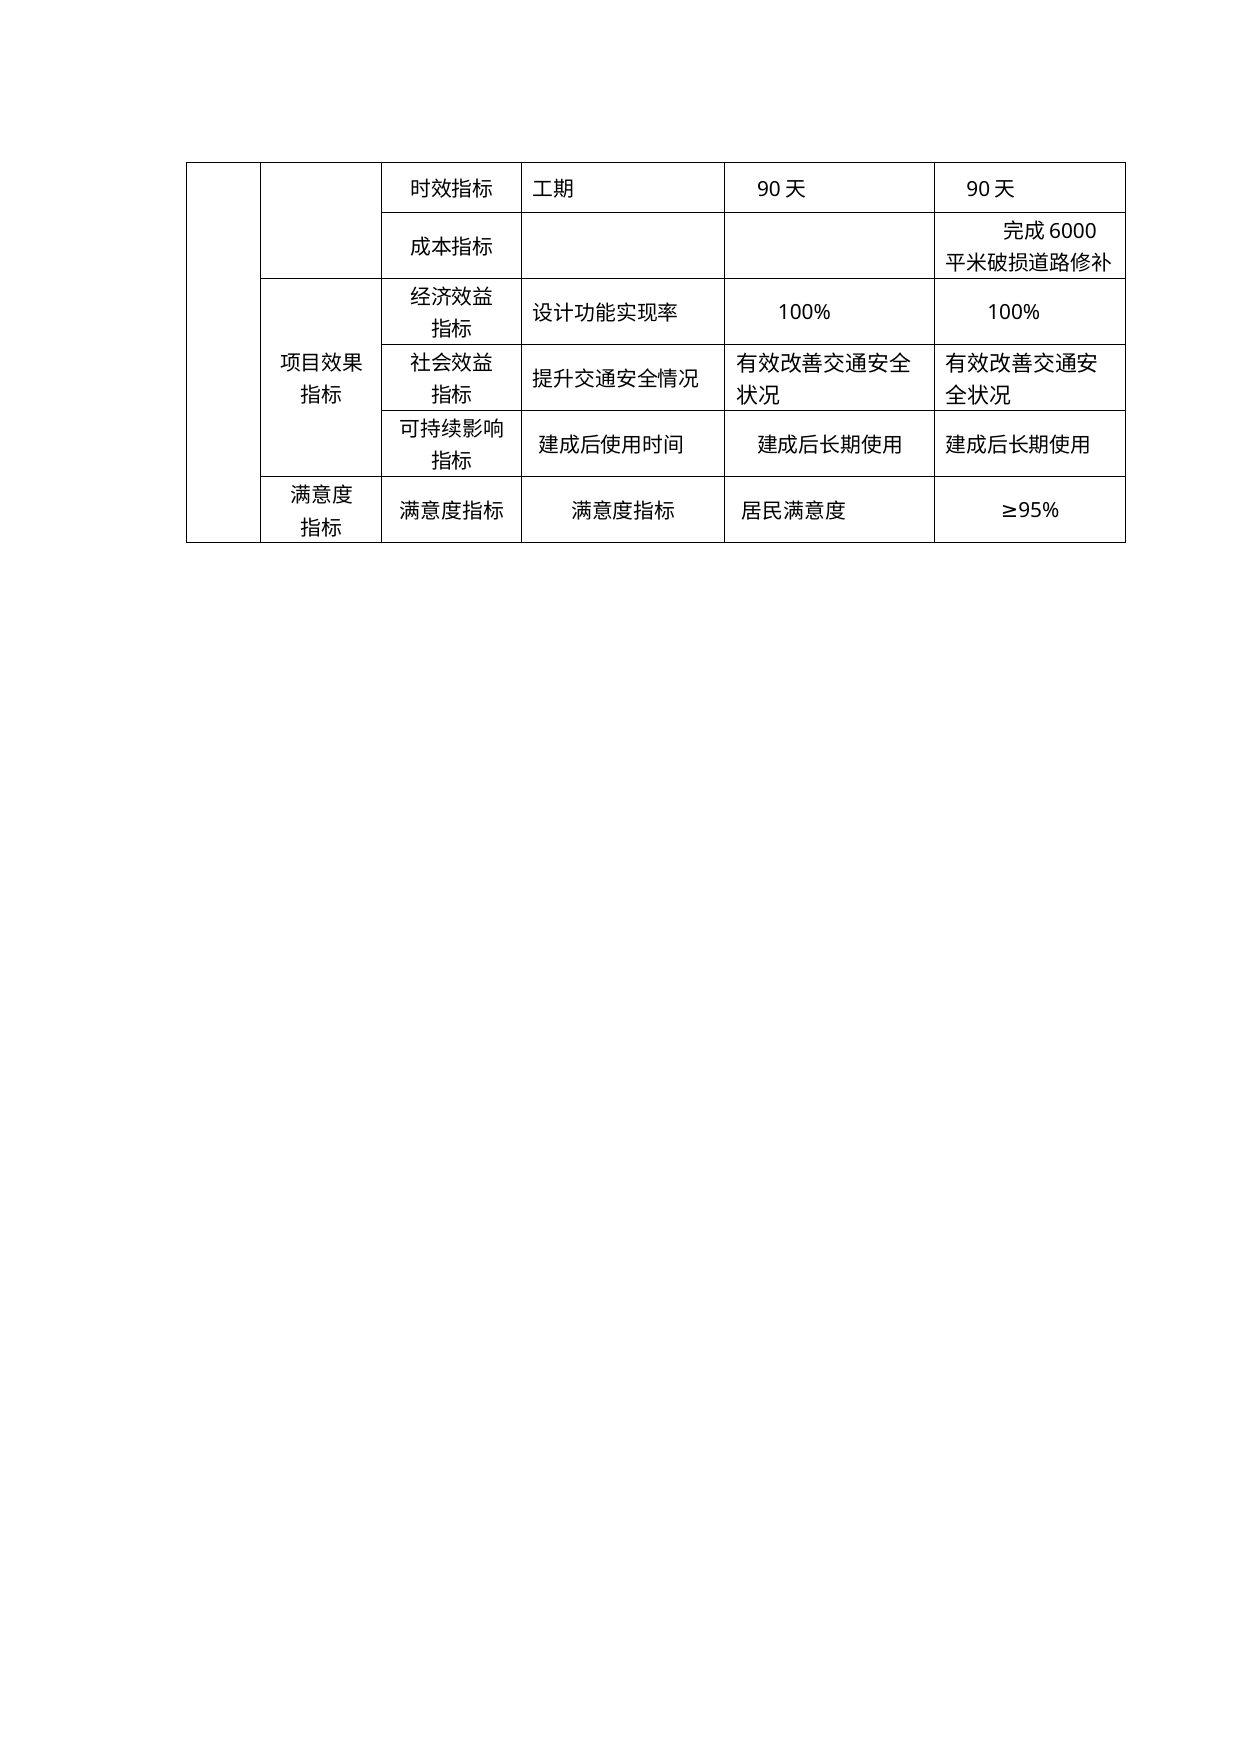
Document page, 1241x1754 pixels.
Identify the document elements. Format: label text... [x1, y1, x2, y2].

table_cell 完成6000平米破损道路修补 [935, 213, 1125, 278]
table_cell 满意度 指标 [261, 477, 381, 542]
table_cell 项目效果指标 [261, 279, 381, 476]
table_cell 有效改善交通安全状况 [935, 345, 1125, 410]
table_cell [522, 213, 724, 278]
table_cell 经济效益 指标 [382, 279, 521, 344]
table_cell 100% [725, 279, 934, 344]
table_cell [725, 213, 934, 278]
table_cell 建成后长期使用 [725, 411, 934, 476]
table_cell 90天 [935, 163, 1125, 212]
table_cell ≥95% [935, 477, 1125, 542]
table_cell 建成后使用时间 [522, 411, 724, 476]
table_cell 社会效益 指标 [382, 345, 521, 410]
table_cell 工期 [522, 163, 724, 212]
table_cell 成本指标 [382, 213, 521, 278]
table_cell 时效指标 [382, 163, 521, 212]
table_cell 居民满意度 [725, 477, 934, 542]
table_cell 设计功能实现率 [522, 279, 724, 344]
table_cell 有效改善交通安全状况 [725, 345, 934, 410]
table_cell 100% [935, 279, 1125, 344]
table_cell 提升交通安全情况 [522, 345, 724, 410]
table_cell 可持续影响 指标 [382, 411, 521, 476]
table_cell 满意度指标 [522, 477, 724, 542]
table_cell 建成后长期使用 [935, 411, 1125, 476]
table_cell 90天 [725, 163, 934, 212]
table_cell 满意度指标 [382, 477, 521, 542]
